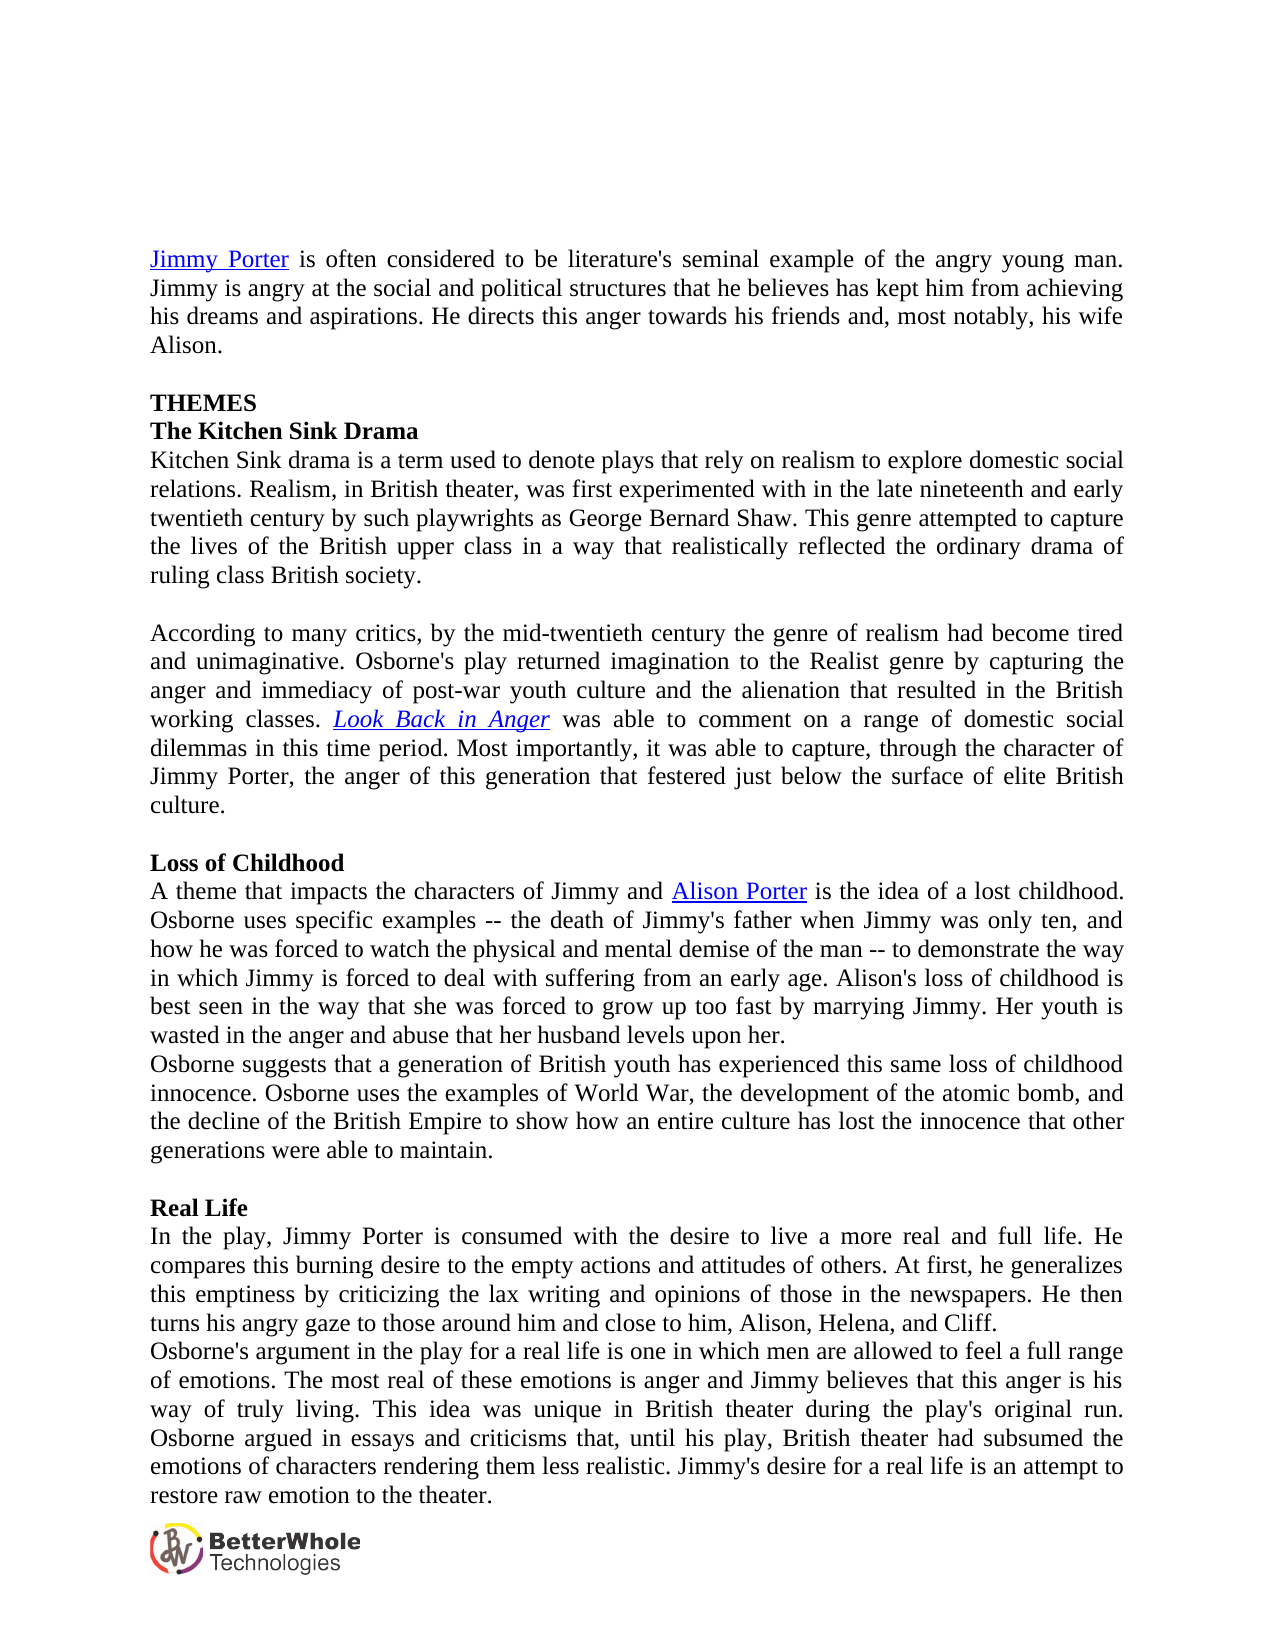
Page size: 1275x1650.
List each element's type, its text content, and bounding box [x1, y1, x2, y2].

text Osborne's argument in the play for a real life is one in which men are allowed to feel a full range of emotions. The most real of these emotions is anger and Jimmy believes that this anger is his way of truly living. This idea was unique in British theater during the play's original run. Osborne argued in essays and criticisms that, until his play, British theater had subsumed the emotions of characters rendering them less realistic. Jimmy's desire for a real life is an attempt to restore raw emotion to the theater. [150, 1336, 1125, 1509]
text A theme that impacts the characters of Jimmy and Alison Porter is the idea of a lost childhood. Osborne uses specific examples -- the death of Jimmy's father when Jimmy was only ten, and how he was forced to watch the physical and mental demise of the man -- to demonstrate the way in which Jimmy is forced to deal with suffering from an early age. Alison's loss of childhood is best seen in the way that she was forced to grow up too fast by marrying Jimmy. Her youth is wasted in the anger and abuse that her husband levels upon her. [150, 876, 1125, 1049]
text According to many critics, by the mid-twentieth century the genre of realism had become tired and unimaginative. Osborne's play returned imagination to the Realist genre by capturing the anger and immediacy of post-war youth culture and the alienation that resulted in the British working classes. Look Back in Anger was able to comment on a range of domestic social dilemmas in this time period. Most importantly, it was able to capture, through the character of Jimmy Porter, the anger of this generation that festered just below the surface of elite British culture. [150, 618, 1125, 819]
text Jimmy Porter is often considered to be literature's seminal example of the angry young man. Jimmy is angry at the social and political structures that he believes has kept him from achieving his dreams and aspirations. He directs this anger towards his friends and, most notably, his wife Alison. [150, 244, 1125, 359]
subtitle Real Life [150, 1193, 1125, 1221]
text Kitchen Sink drama is a term used to denote plays that rely on realism to explore domestic social relations. Realism, in British theater, was first experimented with in the late nineteenth and early twentieth century by such playwrights as George Bernard Shaw. This genre attempted to capture the lives of the British upper class in a way that realistically reflected the ordinary drama of ruling class British society. [150, 445, 1125, 589]
text Osborne suggests that a generation of British youth has experienced this same loss of childhood innocence. Osborne uses the examples of World War, the development of the atomic bomb, and the decline of the British Empire to show how an entire culture has lost the innocence that other generations were able to maintain. [150, 1049, 1125, 1164]
subtitle Loss of Childhood [150, 848, 1125, 876]
text THEMES [150, 388, 1125, 416]
text In the play, Jimmy Porter is consumed with the desire to live a more real and full life. He compares this burning desire to the empty actions and attitudes of others. At first, he generalizes this emptiness by criticizing the lax writing and opinions of those in the newspapers. He then turns his angry gaze to those around him and close to him, Alison, Helena, and Cliff. [150, 1221, 1125, 1336]
subtitle The Kitchen Sink Drama [150, 416, 1125, 445]
picture [150, 1523, 360, 1575]
